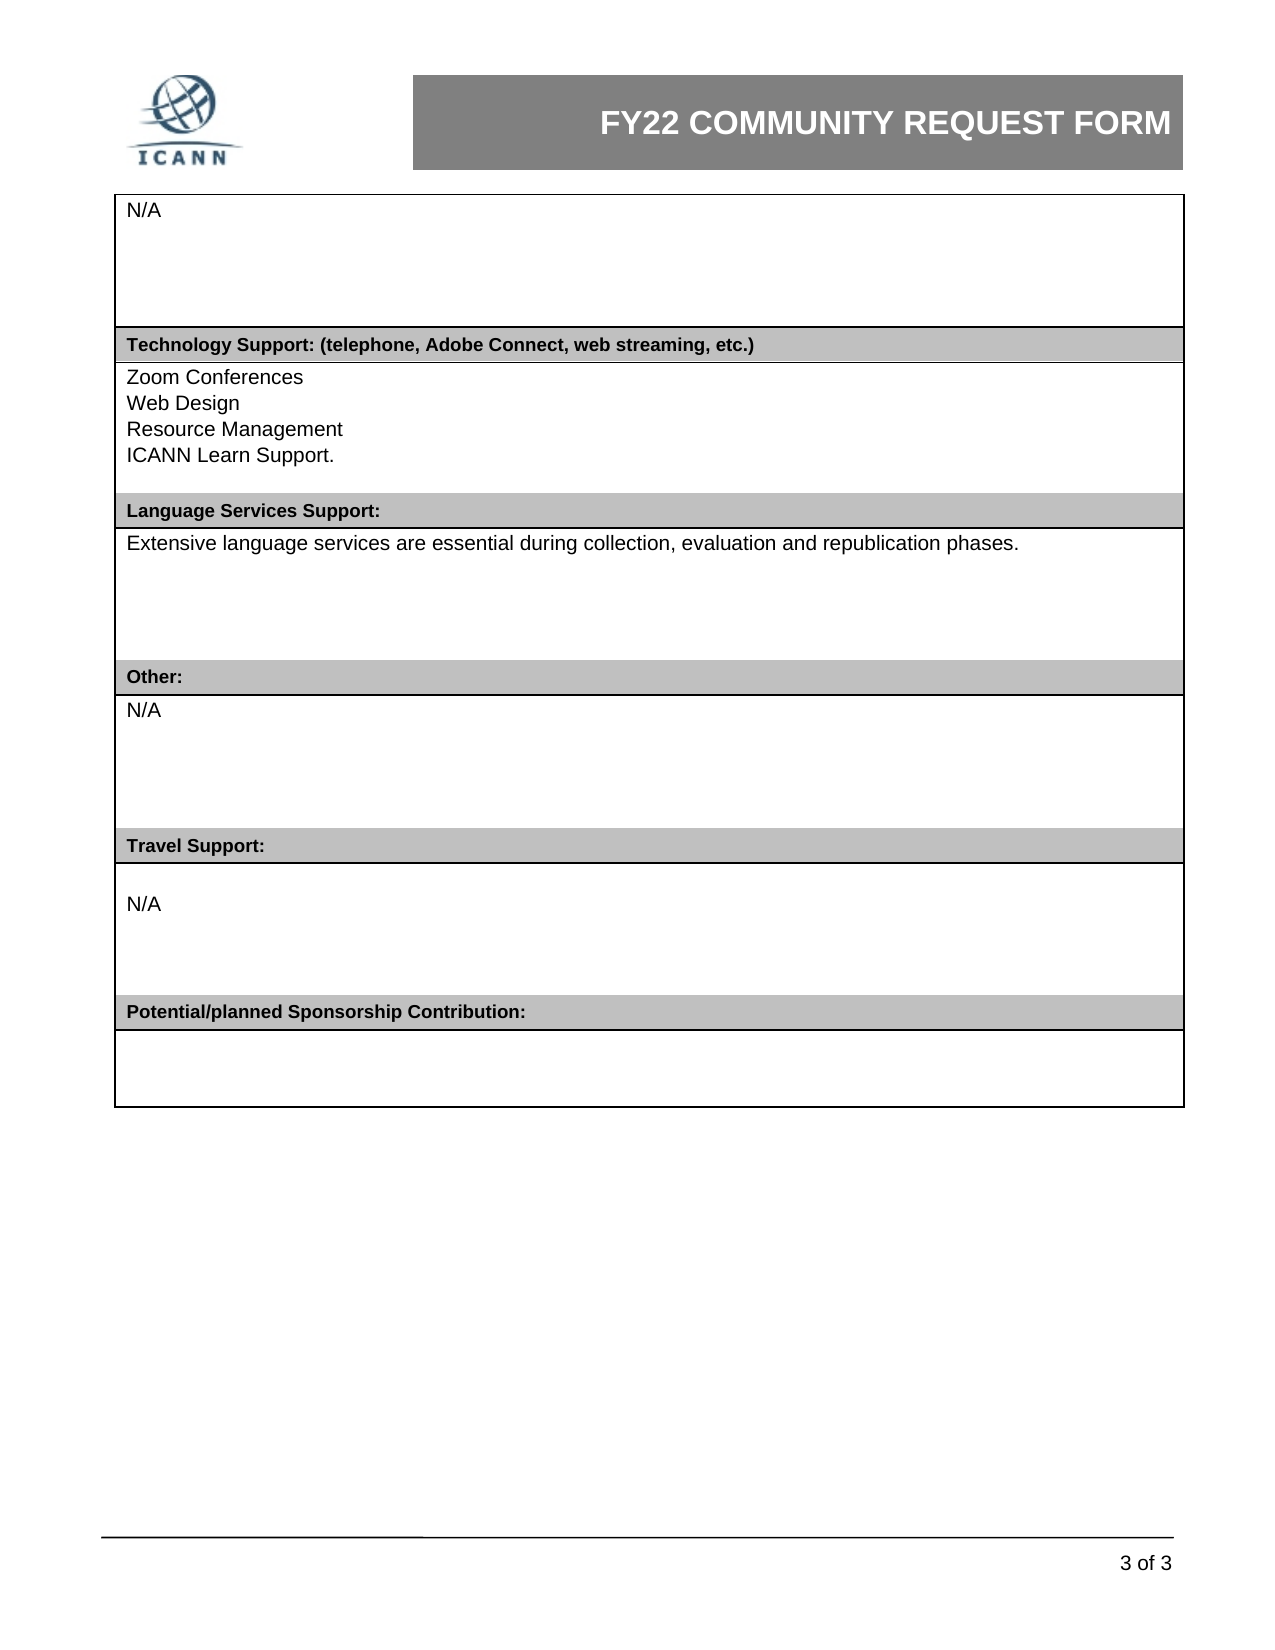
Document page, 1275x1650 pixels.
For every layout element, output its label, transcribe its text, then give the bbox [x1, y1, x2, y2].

table_cell Technology Support: (telephone, Adobe Connect, web streaming, etc.) [116, 328, 1183, 361]
table_cell N/A [116, 195, 1183, 326]
table_cell Extensive language services are essential during collection, evaluation and republication phases. [116, 529, 1183, 660]
table_cell Language Services Support: [116, 493, 1183, 527]
table_cell Other: [116, 660, 1183, 694]
table_cell N/A [116, 864, 1183, 995]
table_cell Travel Support: [116, 828, 1183, 862]
table_cell Zoom Conferences Web Design Resource Management ICANN Learn Support. [116, 363, 1183, 493]
table_cell Potential/planned Sponsorship Contribution: [116, 995, 1183, 1029]
table_cell N/A [116, 696, 1183, 828]
table_cell [116, 1031, 1183, 1106]
